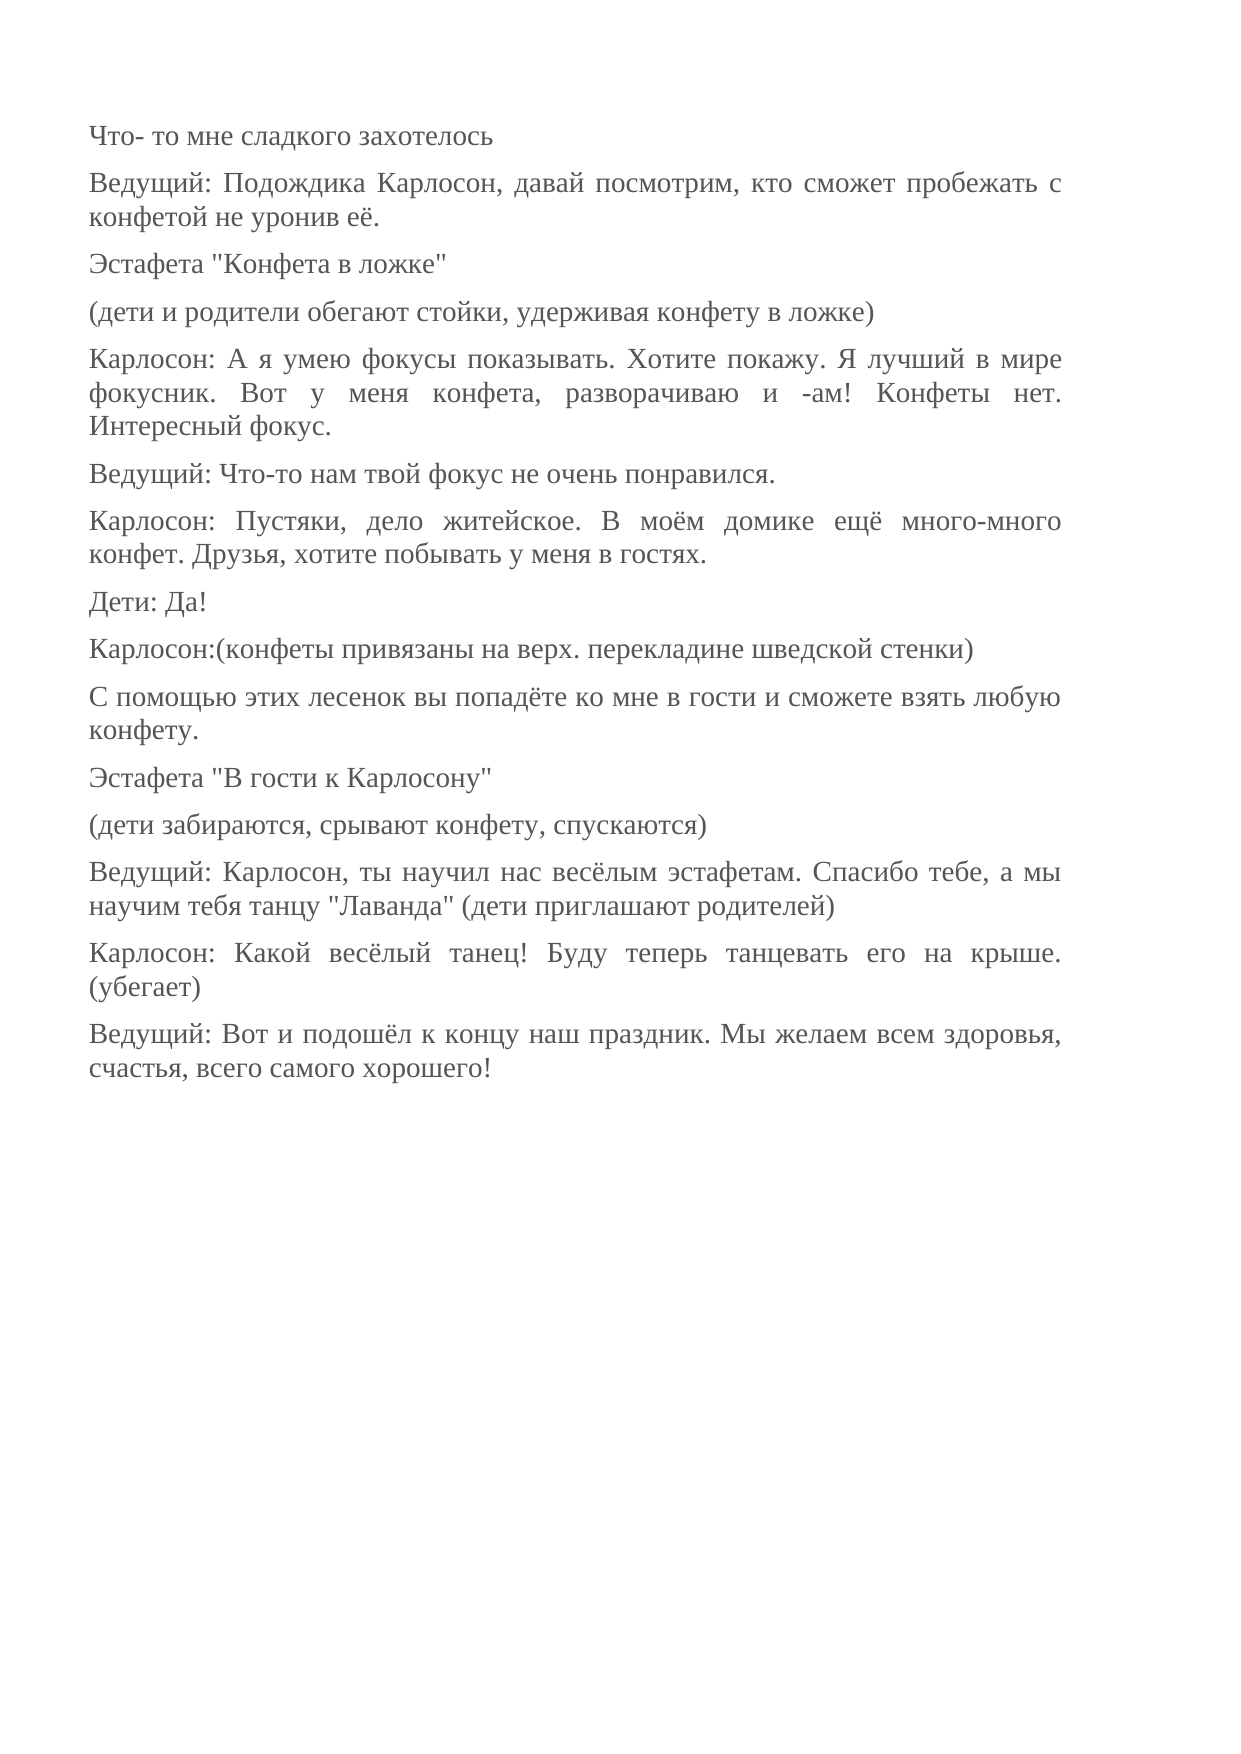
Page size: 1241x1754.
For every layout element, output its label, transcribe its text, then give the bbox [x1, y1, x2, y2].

text Ведущий: Подождика Карлосон, давай посмотрим, кто сможет пробежать с конфетой не уронив её. [88, 166, 1063, 233]
text С помощью этих лесенок вы попадёте ко мне в гости и сможете взять любую конфету. [88, 679, 1063, 746]
text Дети: Да! [88, 584, 1063, 618]
text (дети и родители обегают стойки, удерживая конфету в ложке) [88, 294, 1063, 327]
text Ведущий: Что-то нам твой фокус не очень понравился. [88, 456, 1063, 489]
text (дети забираются, срывают конфету, спускаются) [88, 807, 1063, 841]
text Карлосон: А я умею фокусы показывать. Хотите покажу. Я лучший в мире фокусник. Вот у меня конфета, разворачиваю и -ам! Конфеты нет. Интересный фокус. [88, 341, 1063, 442]
text Ведущий: Вот и подошёл к концу наш праздник. Мы желаем всем здоровья, счастья, всего самого хорошего! [88, 1016, 1063, 1083]
text Эстафета "Конфета в ложке" [88, 246, 1063, 280]
text Что- то мне сладкого захотелось [88, 118, 1063, 152]
text Эстафета "В гости к Карлосону" [88, 760, 1063, 793]
text Ведущий: Карлосон, ты научил нас весёлым эстафетам. Спасибо тебе, а мы научим тебя танцу "Лаванда" (дети приглашают родителей) [88, 854, 1063, 922]
text Карлосон: Какой весёлый танец! Буду теперь танцевать его на крыше. (убегает) [88, 936, 1063, 1003]
text Карлосон: Пустяки, дело житейское. В моём домике ещё много-много конфет. Друзья, хотите побывать у меня в гостях. [88, 503, 1063, 570]
text Карлосон:(конфеты привязаны на верх. перекладине шведской стенки) [88, 631, 1063, 665]
